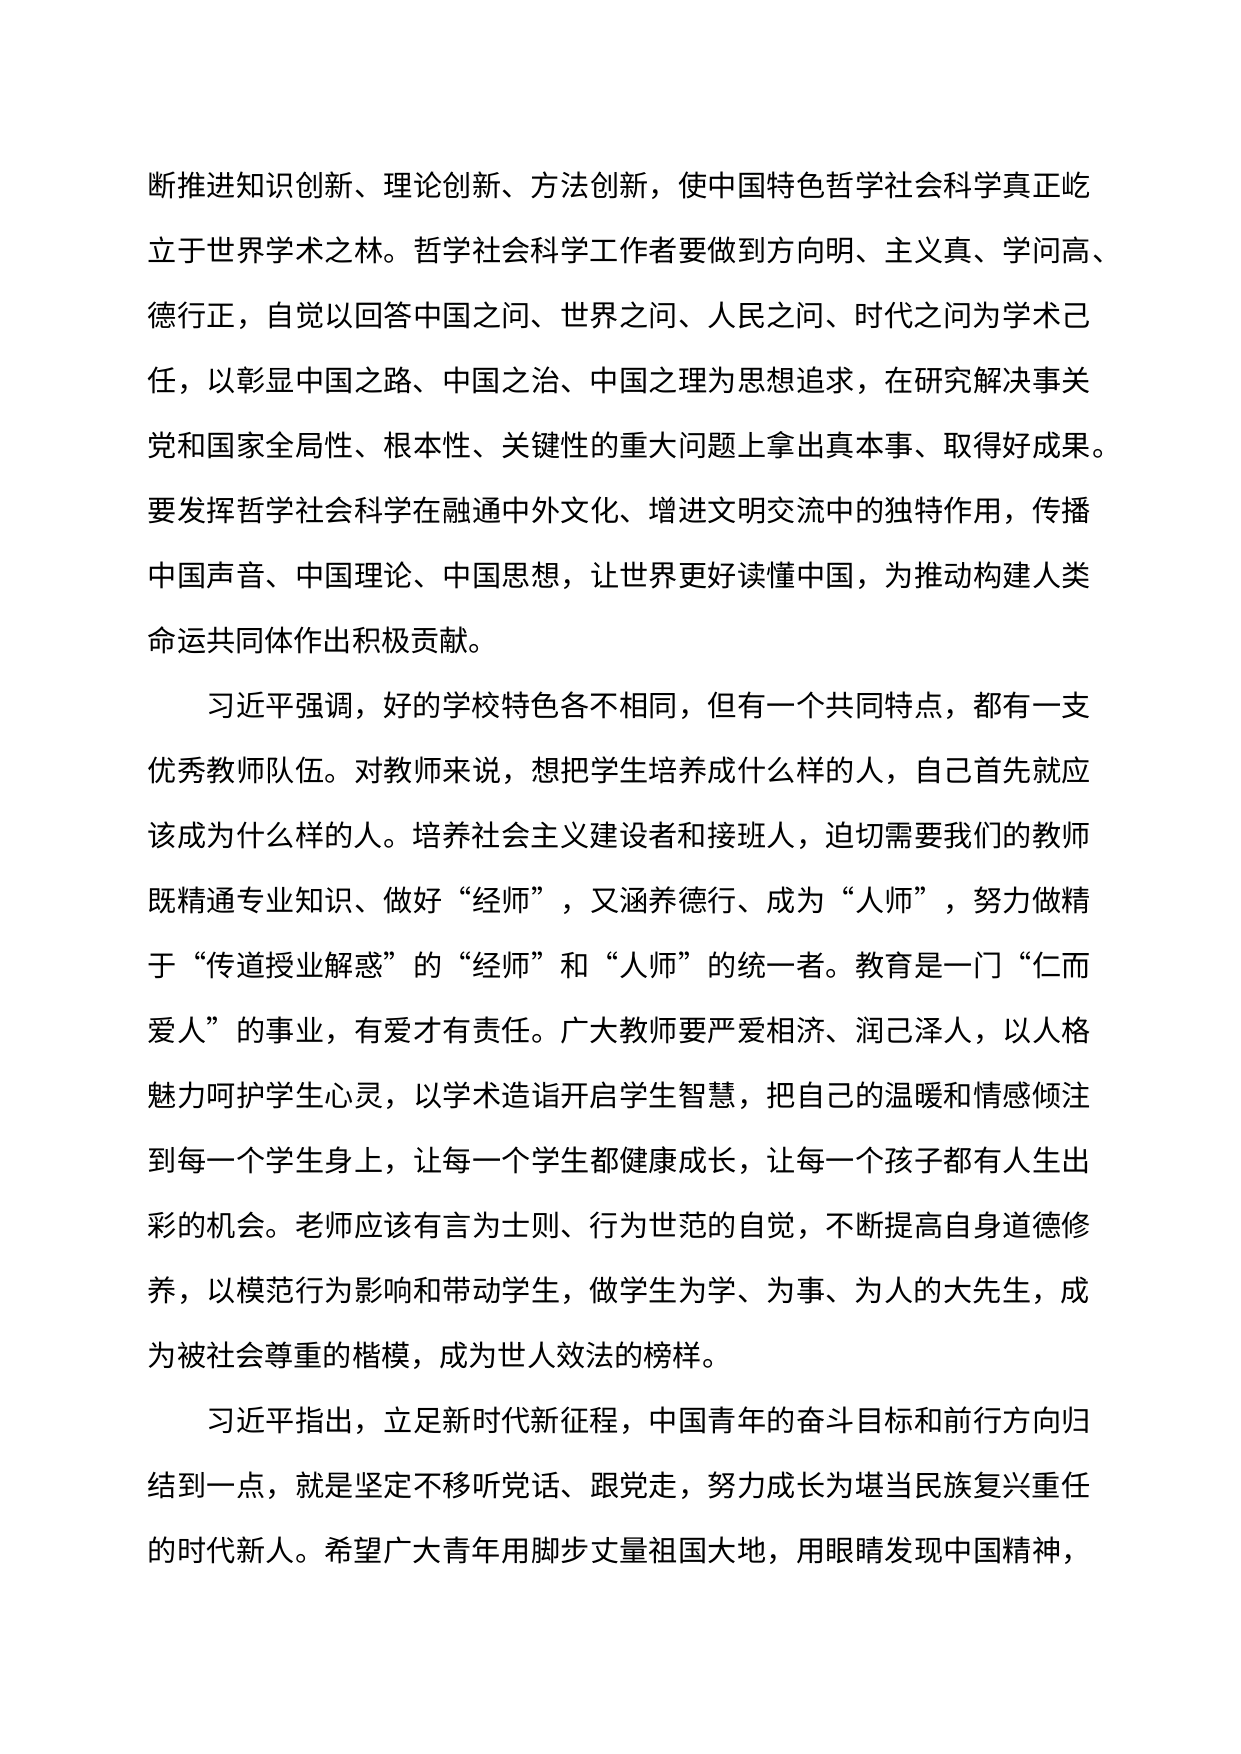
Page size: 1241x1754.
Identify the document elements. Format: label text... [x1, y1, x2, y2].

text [148, 1387, 1092, 1582]
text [148, 152, 1092, 672]
text 习近平强调，好的学校特色各不相同，但有一个共同特点，都有一支优秀教师队伍。对教师来说，想把学生培养成什么样的人，自己首先就应该成为什么样的人。培养社会主义建设者和接班人，迫切需要我们的教师既精通专业知识、做好“经师”，又涵养德行、成为“人师”，努力做精于“传道授业解惑”的“经师”和“人师”的统一者。教育是一门“仁而爱人”的事业，有爱才有责任。广大教师要严爱相济、润己泽人，以人格魅力呵护学生心灵，以学术造诣开启学生智慧，把自己的温暖和情感倾注到每一个学生身上，让每一个学生都健康成长，让每一个孩子都有人生出彩的机会。老师应该有言为士则、行为世范的自觉，不断提高自身道德修养，以模范行为影响和带动学生，做学生为学、为事、为人的大先生，成为被社会尊重的楷模，成为世人效法的榜样。 [148, 672, 1092, 1387]
